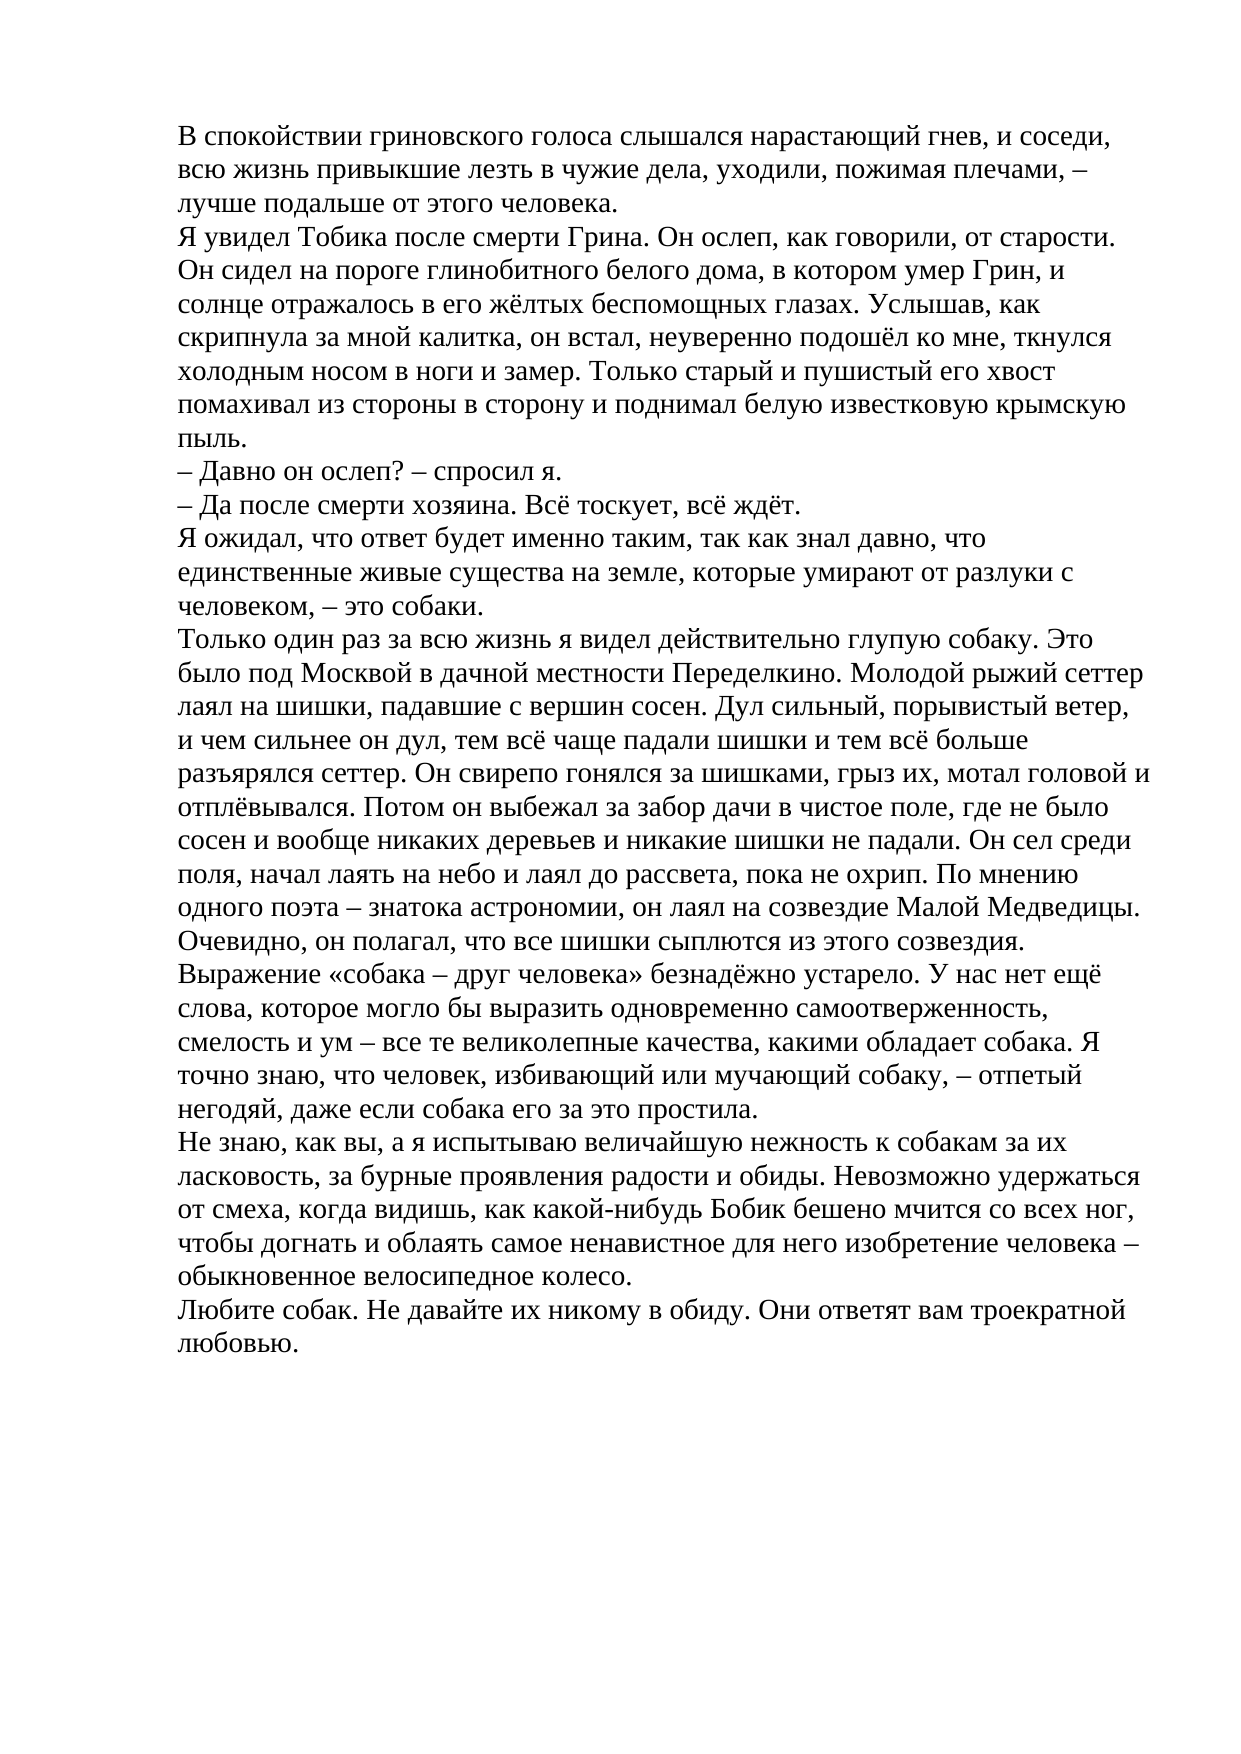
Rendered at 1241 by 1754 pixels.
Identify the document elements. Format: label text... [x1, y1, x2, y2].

text – Давно он ослеп? – спросил я. [177, 453, 1152, 487]
text Только один раз за всю жизнь я видел действительно глупую собаку. Это было под Москвой в дачной местности Переделкино. Молодой рыжий сеттер лаял на шишки, падавшие с вершин сосен. Дул сильный, порывистый ветер, и чем сильнее он дул, тем всё чаще падали шишки и тем всё больше разъярялся сеттер. Он свирепо гонялся за шишками, грыз их, мотал головой и отплёвывался. Потом он выбежал за забор дачи в чистое поле, где не было сосен и вообще никаких деревьев и никакие шишки не падали. Он сел среди поля, начал лаять на небо и лаял до рассвета, пока не охрип. По мнению одного поэта – знатока астрономии, он лаял на созвездие Малой Медведицы. Очевидно, он полагал, что все шишки сыплются из этого созвездия. [177, 621, 1152, 957]
text Выражение «собака – друг человека» безнадёжно устарело. У нас нет ещё слова, которое могло бы выразить одновременно самоотверженность, смелость и ум – все те великолепные качества, какими обладает собака. Я точно знаю, что человек, избивающий или мучающий собаку, – отпетый негодяй, даже если собака его за это простила. [177, 957, 1152, 1124]
text – Да после смерти хозяина. Всё тоскует, всё ждёт. [177, 487, 1152, 521]
text Я увидел Тобика после смерти Грина. Он ослеп, как говорили, от старости. Он сидел на пороге глинобитного белого дома, в котором умер Грин, и солнце отражалось в его жёлтых беспомощных глазах. Услышав, как скрипнула за мной калитка, он встал, неуверенно подошёл ко мне, ткнулся холодным носом в ноги и замер. Только старый и пушистый его хвост помахивал из стороны в сторону и поднимал белую известковую крымскую пыль. [177, 219, 1152, 453]
text В спокойствии гриновского голоса слышался нарастающий гнев, и соседи, всю жизнь привыкшие лезть в чужие дела, уходили, пожимая плечами, – лучше подальше от этого человека. [177, 118, 1152, 219]
text Я ожидал, что ответ будет именно таким, так как знал давно, что единственные живые существа на земле, которые умирают от разлуки с человеком, – это собаки. [177, 521, 1152, 621]
text Любите собак. Не давайте их никому в обиду. Они ответят вам троекратной любовью. [177, 1292, 1152, 1359]
text Не знаю, как вы, а я испытываю величайшую нежность к собакам за их ласковость, за бурные проявления радости и обиды. Невозможно удержаться от смеха, когда видишь, как какой-нибудь Бобик бешено мчится со всех ног, чтобы догнать и облаять самое ненавистное для него изобретение человека – обыкновенное велосипедное колесо. [177, 1124, 1152, 1292]
